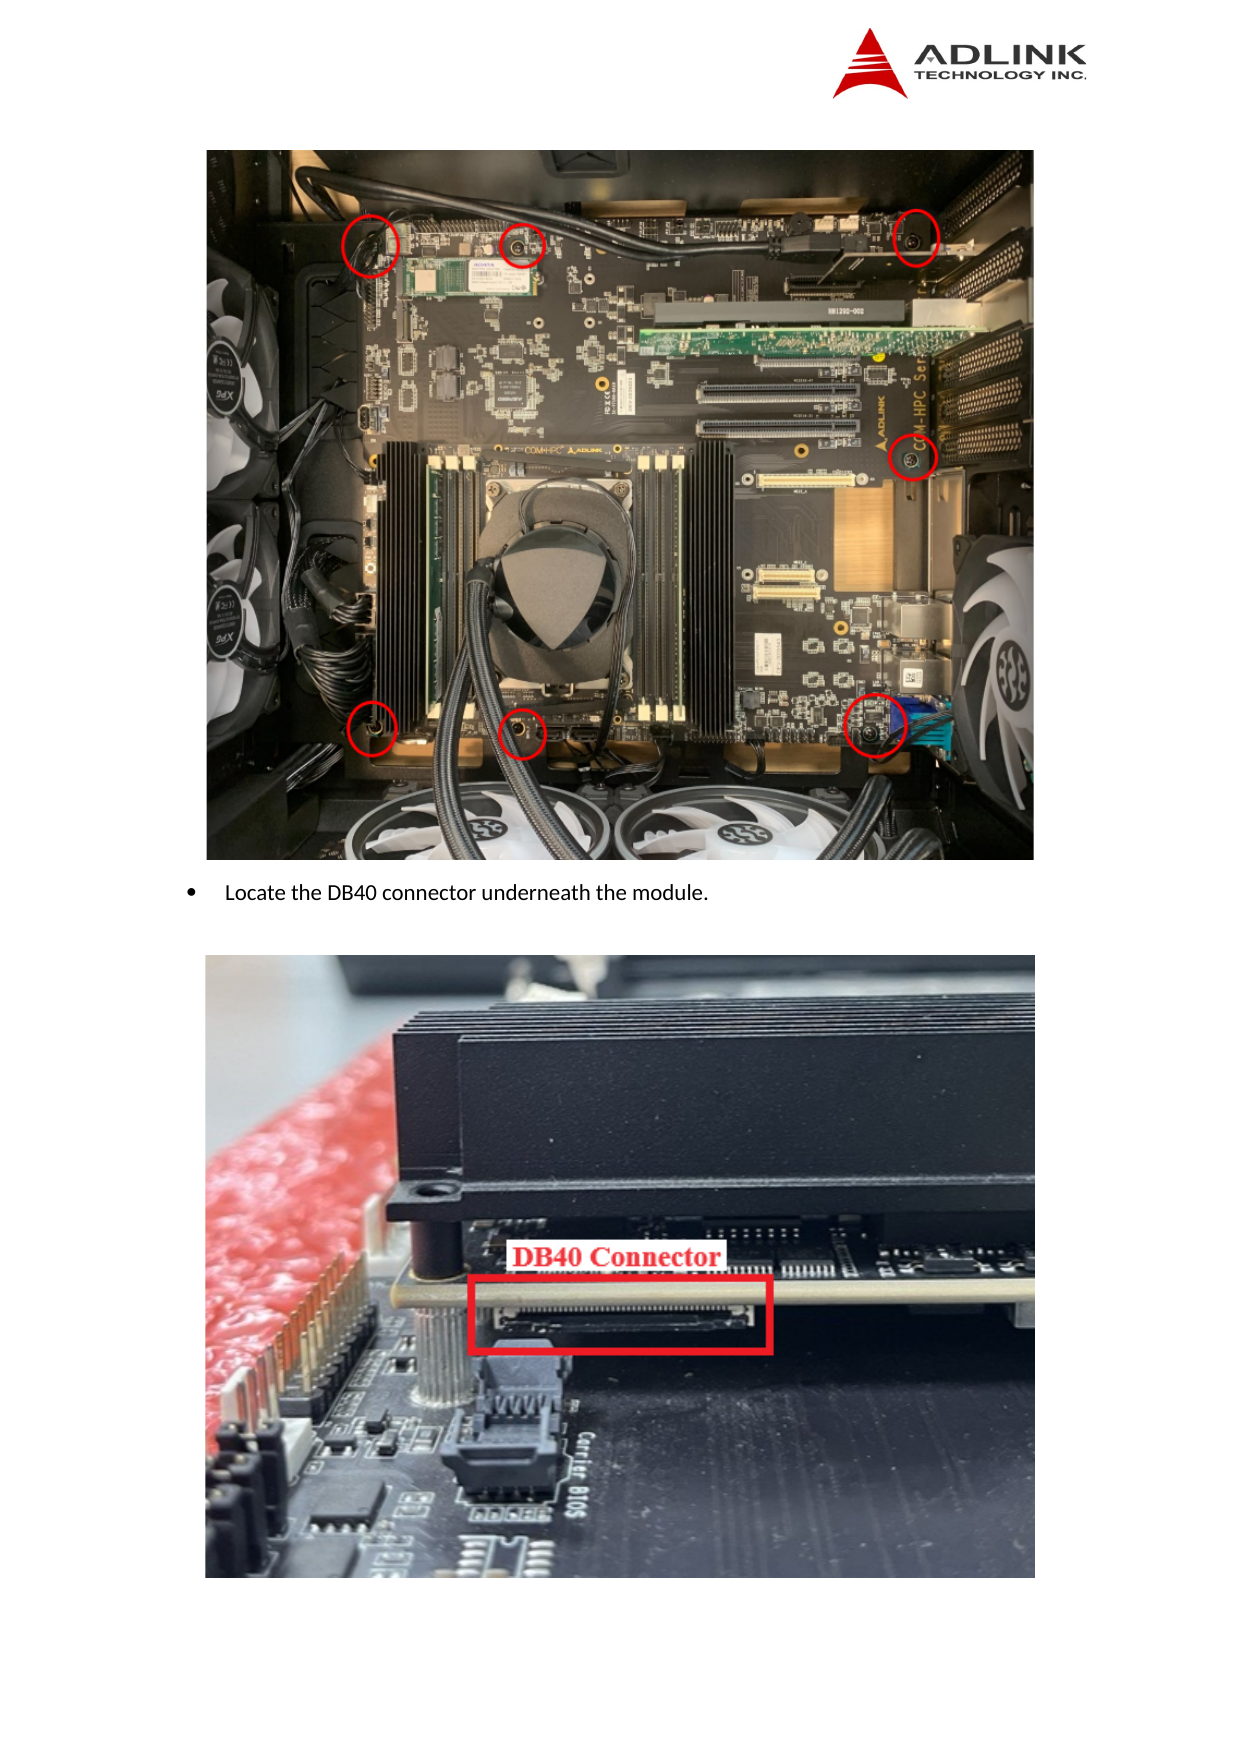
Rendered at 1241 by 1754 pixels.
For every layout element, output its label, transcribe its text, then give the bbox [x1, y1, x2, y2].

list Locate the DB40 connector underneath the module. [187, 878, 1090, 907]
picture [832, 28, 1087, 99]
picture [205, 955, 1035, 1578]
picture [206, 150, 1034, 860]
